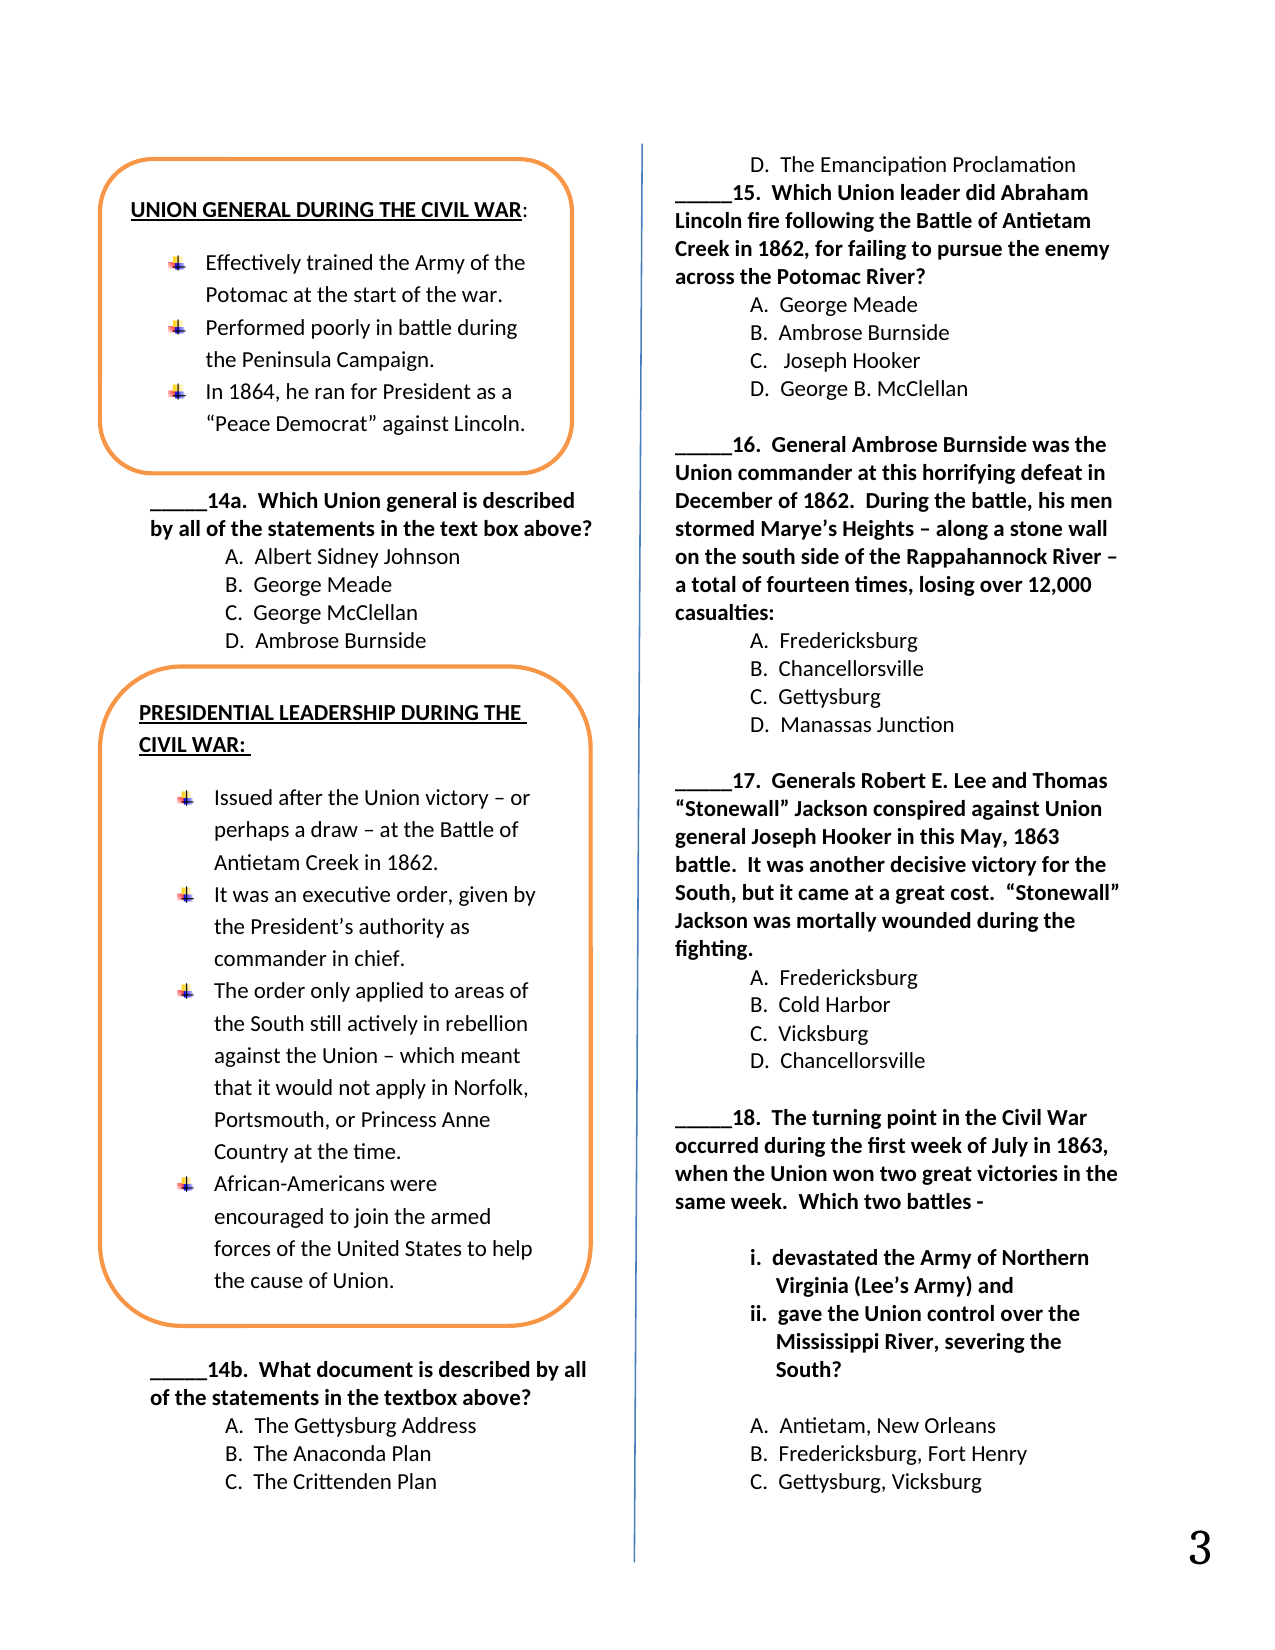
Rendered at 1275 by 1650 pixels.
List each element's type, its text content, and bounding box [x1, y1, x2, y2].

text D. Chancellorsville [675, 1047, 1125, 1075]
picture [168, 318, 186, 335]
text B. Fredericksburg, Fort Henry [750, 1439, 1125, 1467]
text B. Ambrose Burnside [675, 318, 1125, 346]
text D. Ambrose Burnside [150, 626, 600, 654]
text A. George Meade [675, 290, 1125, 318]
picture [177, 982, 194, 999]
picture [177, 885, 194, 903]
text _____14b. What document is described by all of the statements in the textbox above? [150, 1355, 600, 1411]
text A. The Gettysburg Address [150, 1411, 600, 1439]
text _____16. General Ambrose Burnside was the Union commander at this horrifying defeat in December of 1862. During the battle, his men stormed Marye’s Heights – along a stone wall on the south side of the Rappahannock River – a total of fourteen times, losing over 12,000 casualties: [675, 430, 1125, 626]
text D. George B. McClellan [675, 374, 1125, 402]
text Virginia (Lee’s Army) and [750, 1271, 1125, 1299]
picture [168, 382, 186, 400]
text C. George McClellan [150, 598, 600, 626]
text _____17. Generals Robert E. Lee and Thomas “Stonewall” Jackson conspired against Union general Joseph Hooker in this May, 1863 battle. It was another decisive victory for the South, but it came at a great cost. “Stonewall” Jackson was mortally wounded during the fighting. [675, 766, 1125, 963]
text B. George Meade [150, 570, 600, 598]
text D. The Emancipation Proclamation [675, 150, 1125, 178]
text Mississippi River, severing the [750, 1327, 1125, 1355]
text C. Gettysburg [675, 682, 1125, 710]
text B. Chancellorsville [675, 654, 1125, 682]
picture [177, 789, 194, 806]
text A. Fredericksburg [675, 963, 1125, 991]
text ii. gave the Union control over the [750, 1299, 1125, 1327]
picture [177, 1175, 194, 1192]
text _____15. Which Union leader did Abraham Lincoln fire following the Battle of Antietam Creek in 1862, for failing to pursue the enemy across the Potomac River? [675, 178, 1125, 290]
text C. Joseph Hooker [675, 346, 1125, 374]
text A. Albert Sidney Johnson [150, 542, 600, 570]
text A. Antietam, New Orleans [750, 1411, 1125, 1439]
text i. devastated the Army of Northern [675, 1243, 1125, 1271]
text C. Vicksburg [675, 1019, 1125, 1047]
text D. Manassas Junction [675, 710, 1125, 738]
text _____18. The turning point in the Civil War occurred during the first week of July in 1863, when the Union won two great victories in the same week. Which two battles - [675, 1103, 1125, 1215]
text A. Fredericksburg [675, 626, 1125, 654]
text South? [750, 1355, 1125, 1383]
text B. Cold Harbor [675, 991, 1125, 1019]
text _____14a. Which Union general is described by all of the statements in the text box above? [150, 486, 600, 542]
picture [168, 254, 186, 271]
text C. The Crittenden Plan [150, 1467, 600, 1495]
text C. Gettysburg, Vicksburg [750, 1467, 1125, 1495]
text B. The Anaconda Plan [150, 1439, 600, 1467]
